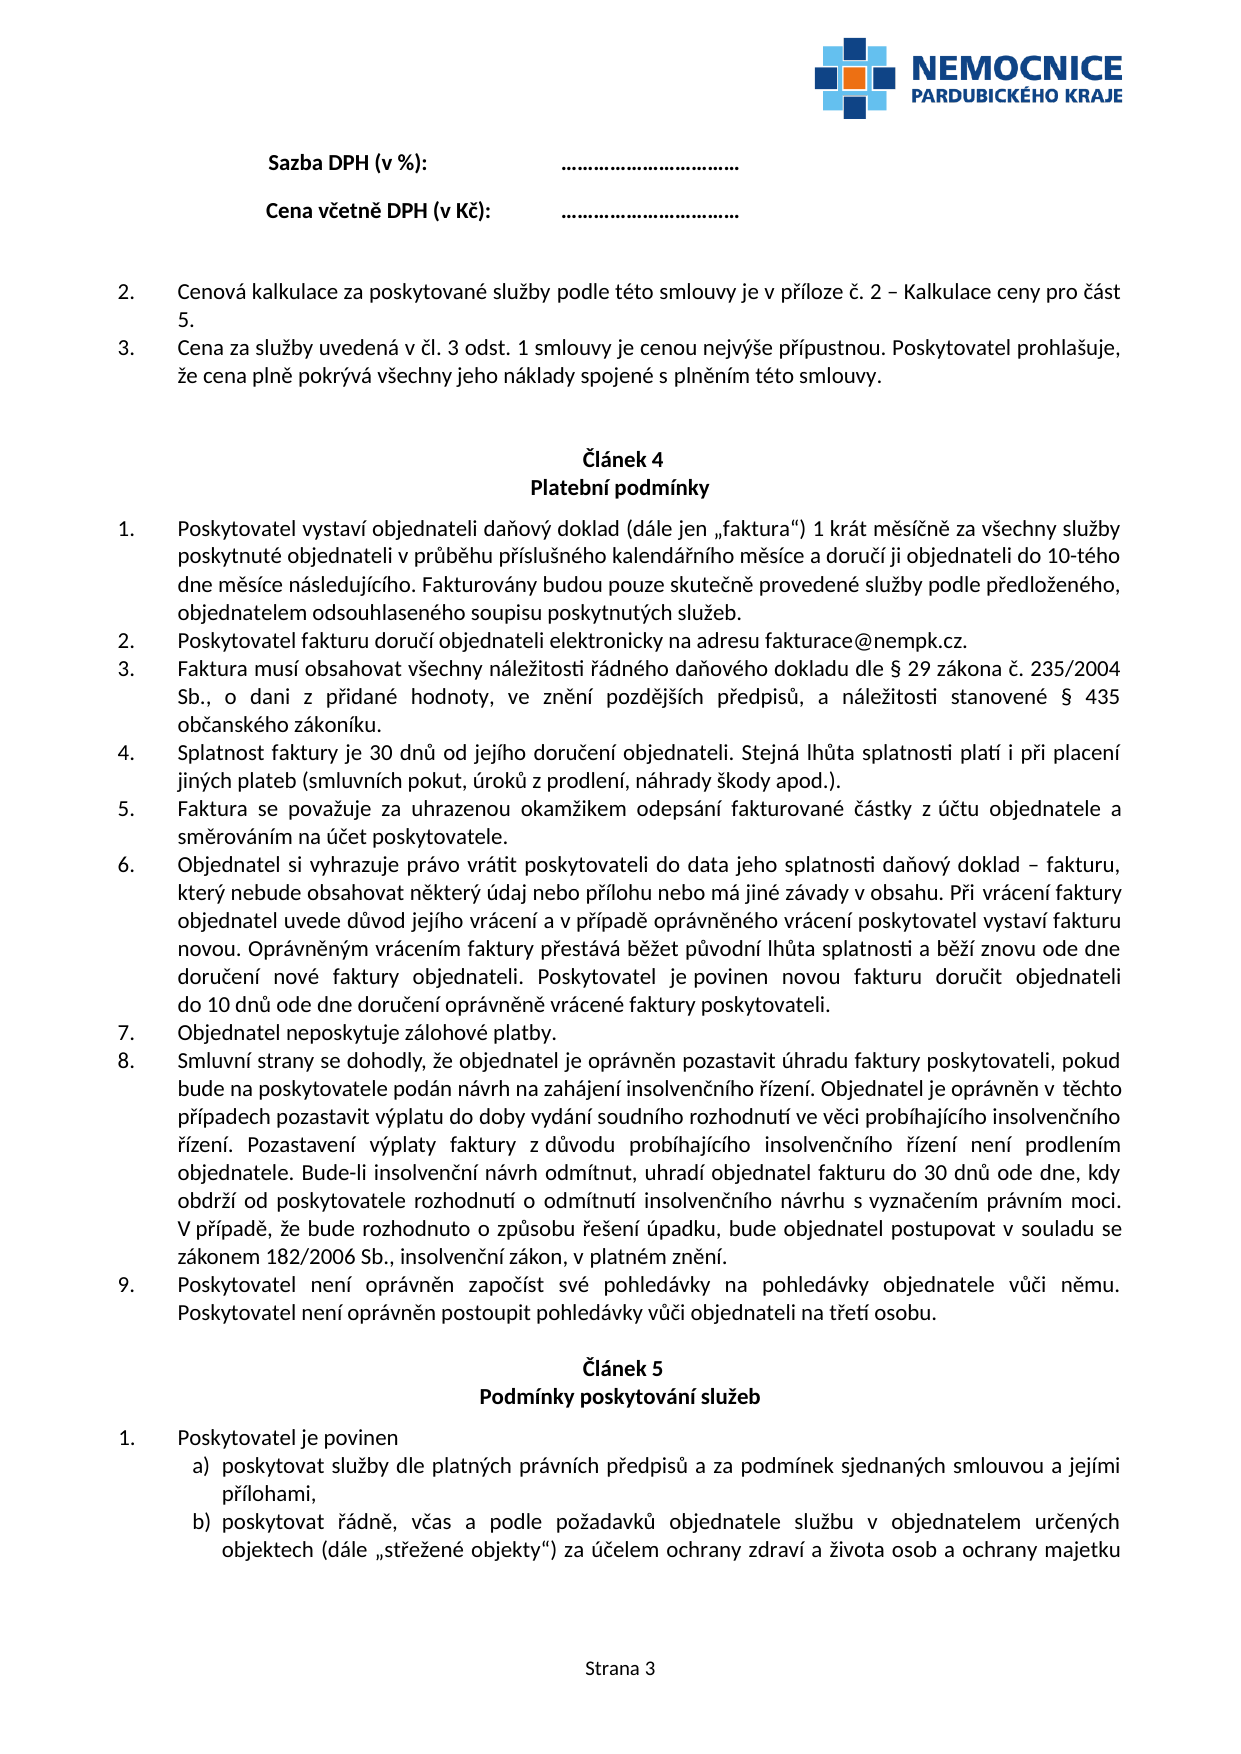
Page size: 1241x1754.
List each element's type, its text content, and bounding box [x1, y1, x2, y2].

text Sazba DPH (v %): …………………………… [268, 148, 1122, 176]
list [192, 1507, 1122, 1563]
list Poskytovatel je povinen [118, 1423, 1122, 1451]
list Cenová kalkulace za poskytované služby podle této smlouvy je v příloze č. 2 – Kalkulace ceny pro část 5. [117, 277, 1122, 333]
list Poskytovatel fakturu doručí objednateli elektronicky na adresu fakturace@nempk.cz. [117, 626, 1122, 654]
text Podmínky poskytování služeb [118, 1382, 1122, 1410]
text Platební podmínky [118, 473, 1122, 501]
list Cena za služby uvedená v čl. 3 odst. 1 smlouvy je cenou nejvýše přípustnou. Poskytovatel prohlašuje, že cena plně pokrývá všechny jeho náklady spojené s plněním této smlouvy. [117, 333, 1122, 389]
picture [813, 36, 1123, 120]
list Faktura se považuje za uhrazenou okamžikem odepsání fakturované částky z účtu objednatele a směrováním na účet poskytovatele. [117, 794, 1122, 850]
list Splatnost faktury je 30 dnů od jejího doručení objednateli. Stejná lhůta splatnosti platí i při placení jiných plateb (smluvních pokut, úroků z prodlení, náhrady škody apod.). [117, 738, 1122, 794]
list Objednatel si vyhrazuje právo vrátit poskytovateli do data jeho splatnosti daňový doklad – fakturu, který nebude obsahovat některý údaj nebo přílohu nebo má jiné závady v obsahu. Při vrácení faktury objednatel uvede důvod jejího vrácení a v případě oprávněného vrácení poskytovatel vystaví fakturu novou. Oprávněným vrácením faktury přestává běžet původní lhůta splatnosti a běží znovu ode dne doručení nové faktury objednateli. Poskytovatel je povinen novou fakturu doručit objednateli do 10 dnů ode dne doručení oprávněně vrácené faktury poskytovateli. [117, 850, 1122, 1018]
list Faktura musí obsahovat všechny náležitosti řádného daňového dokladu dle § 29 zákona č. 235/2004 Sb., o dani z přidané hodnoty, ve znění pozdějších předpisů, a náležitosti stanovené § 435 občanského zákoníku. [117, 654, 1122, 738]
list Poskytovatel vystaví objednateli daňový doklad (dále jen „faktura“) 1 krát měsíčně za všechny služby poskytnuté objednateli v průběhu příslušného kalendářního měsíce a doručí ji objednateli do 10-tého dne měsíce následujícího. Fakturovány budou pouze skutečně provedené služby podle předloženého, objednatelem odsouhlaseného soupisu poskytnutých služeb. [117, 514, 1122, 626]
list Objednatel neposkytuje zálohové platby. [117, 1018, 1122, 1046]
text Cena včetně DPH (v Kč): …………………………… [118, 196, 1122, 224]
list Smluvní strany se dohodly, že objednatel je oprávněn pozastavit úhradu faktury poskytovateli, pokud bude na poskytovatele podán návrh na zahájení insolvenčního řízení. Objednatel je oprávněn v těchto případech pozastavit výplatu do doby vydání soudního rozhodnutí ve věci probíhajícího insolvenčního řízení. Pozastavení výplaty faktury z důvodu probíhajícího insolvenčního řízení není prodlením objednatele. Bude-li insolvenční návrh odmítnut, uhradí objednatel fakturu do 30 dnů ode dne, kdy obdrží od poskytovatele rozhodnutí o odmítnutí insolvenčního návrhu s vyznačením právním moci. V případě, že bude rozhodnuto o způsobu řešení úpadku, bude objednatel postupovat v souladu se zákonem 182/2006 Sb., insolvenční zákon, v platném znění. [117, 1046, 1122, 1270]
list Poskytovatel není oprávněn započíst své pohledávky na pohledávky objednatele vůči němu. Poskytovatel není oprávněn postoupit pohledávky vůči objednateli na třetí osobu. [117, 1270, 1122, 1326]
list poskytovat služby dle platných právních předpisů a za podmínek sjednaných smlouvou a jejími přílohami, [192, 1451, 1122, 1507]
